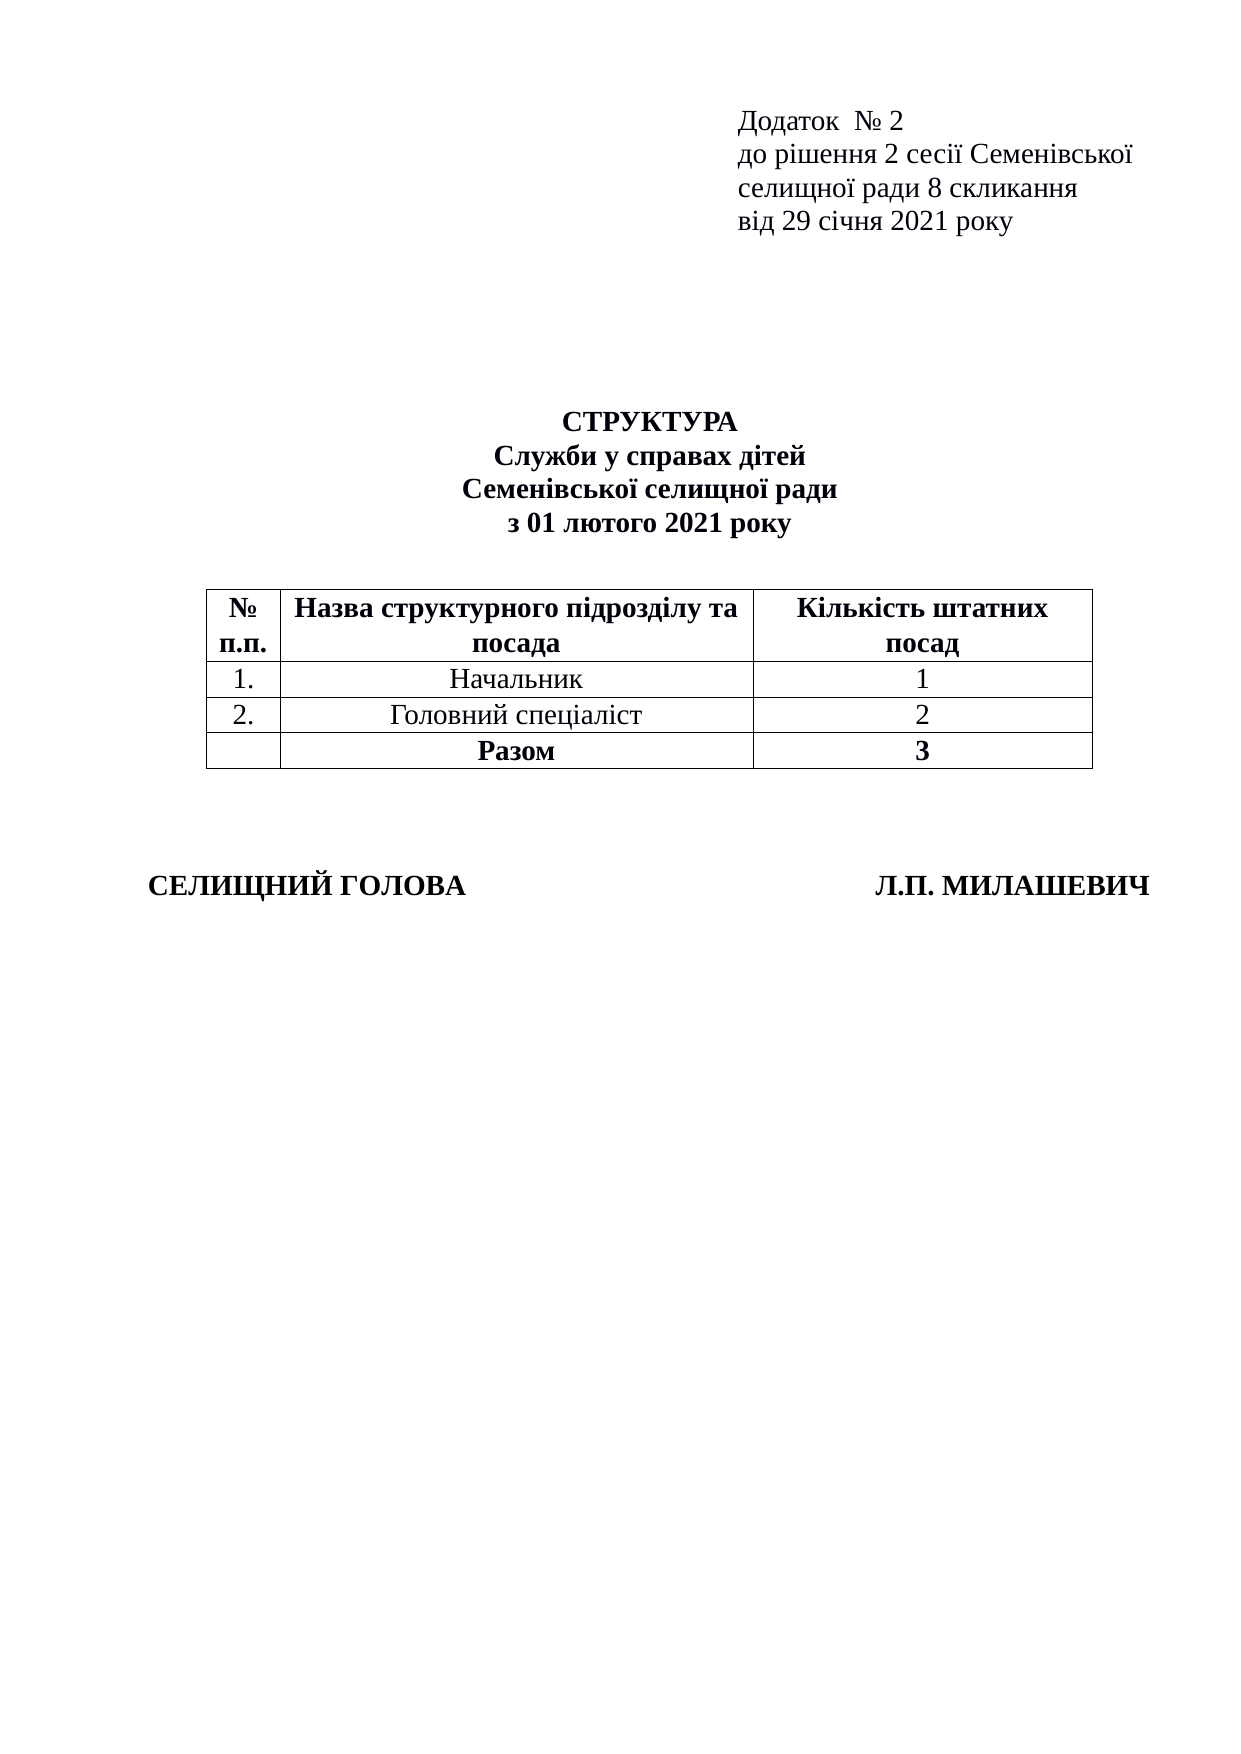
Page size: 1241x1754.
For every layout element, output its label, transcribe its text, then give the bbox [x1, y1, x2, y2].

table_cell [207, 733, 280, 768]
table_cell 2 [754, 698, 1092, 732]
text з 01 лютого 2021 року [148, 505, 1152, 539]
text Служби у справах дітей [148, 438, 1152, 472]
table_cell Разом [281, 733, 753, 768]
table_cell 1 [754, 662, 1092, 696]
table_cell Начальник [281, 662, 753, 696]
text Семенівської селищної ради [148, 472, 1152, 505]
text СТРУКТУРА [148, 404, 1152, 438]
text СЕЛИЩНИЙ ГОЛОВА Л.П. МИЛАШЕВИЧ [148, 868, 1152, 902]
table_header Кількість штатних посад [754, 590, 1092, 661]
table_cell 1. [207, 662, 280, 696]
table_header Назва структурного підрозділу та посада [281, 590, 753, 661]
table_header № п.п. [207, 590, 280, 661]
table_cell Головний спеціаліст [281, 698, 753, 732]
text до рішення 2 сесії Семенівської селищної ради 8 скликання [738, 136, 1152, 203]
table_cell 3 [754, 733, 1092, 768]
text від 29 січня 2021 року [738, 203, 1152, 237]
table_cell 2. [207, 698, 280, 732]
text Додаток № 2 [738, 103, 1152, 136]
